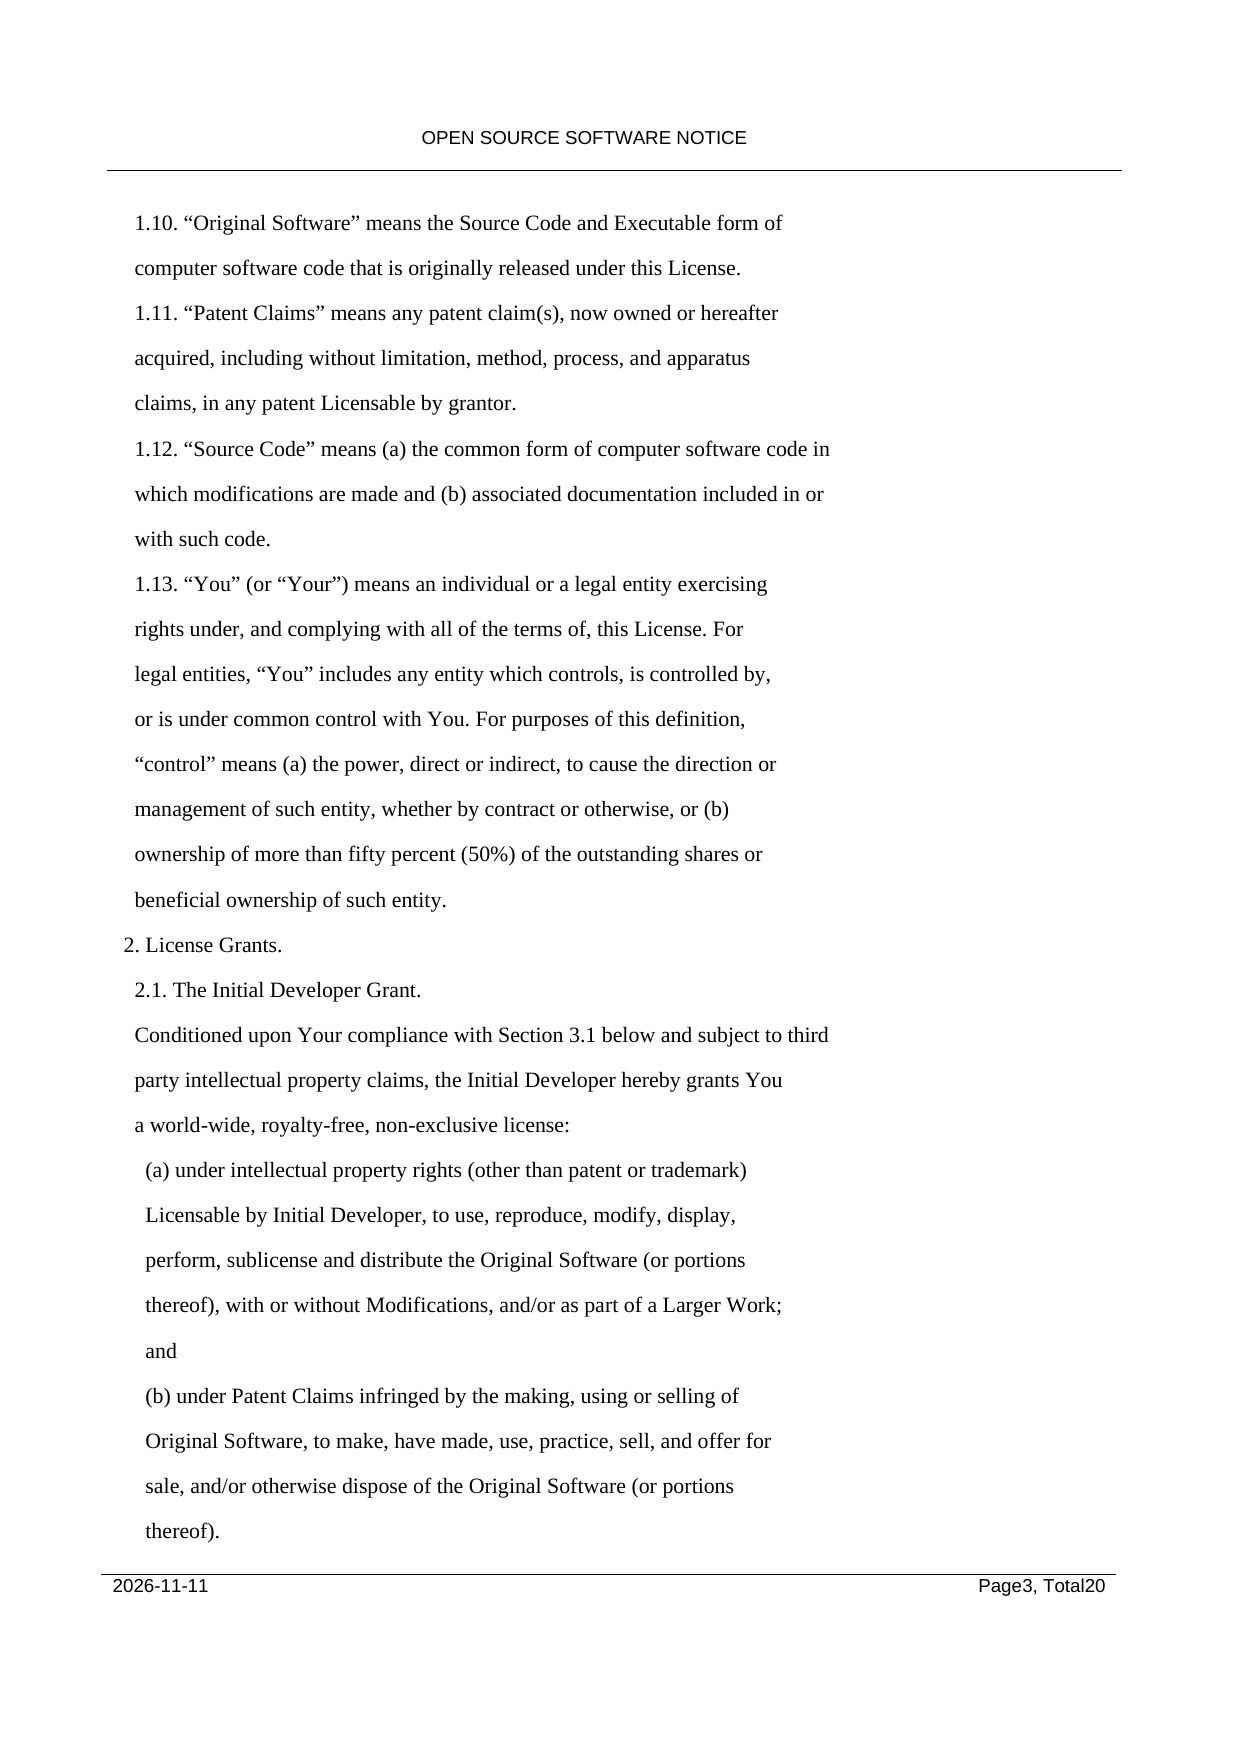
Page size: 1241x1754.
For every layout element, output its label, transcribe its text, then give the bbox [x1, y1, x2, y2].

text 2.1. The Initial Developer Grant. [112, 973, 1128, 1006]
text computer software code that is originally released under this License. [112, 251, 1128, 284]
text Licensable by Initial Developer, to use, reproduce, modify, display, [112, 1199, 1128, 1231]
text legal entities, “You” includes any entity which controls, is controlled by, [112, 657, 1128, 690]
text “control” means (a) the power, direct or indirect, to cause the direction or [112, 748, 1128, 780]
text 1.11. “Patent Claims” means any patent claim(s), now owned or hereafter [112, 297, 1128, 329]
text thereof), with or without Modifications, and/or as part of a Larger Work; [112, 1289, 1128, 1321]
text a world-wide, royalty-free, non-exclusive license: [112, 1108, 1128, 1141]
text party intellectual property claims, the Initial Developer hereby grants You [112, 1063, 1128, 1096]
text ownership of more than fifty percent (50%) of the outstanding shares or [112, 838, 1128, 870]
text or is under common control with You. For purposes of this definition, [112, 702, 1128, 735]
text Conditioned upon Your compliance with Section 3.1 below and subject to third [112, 1018, 1128, 1051]
text Original Software, to make, have made, use, practice, sell, and offer for [112, 1424, 1128, 1457]
text which modifications are made and (b) associated documentation included in or [112, 477, 1128, 509]
text thereof). [112, 1514, 1128, 1547]
text 1.13. “You” (or “Your”) means an individual or a legal entity exercising [112, 567, 1128, 600]
text (a) under intellectual property rights (other than patent or trademark) [112, 1153, 1128, 1186]
text (b) under Patent Claims infringed by the making, using or selling of [112, 1379, 1128, 1412]
text management of such entity, whether by contract or otherwise, or (b) [112, 793, 1128, 825]
text sale, and/or otherwise dispose of the Original Software (or portions [112, 1469, 1128, 1502]
text and [112, 1334, 1128, 1366]
text 2. License Grants. [112, 928, 1128, 961]
text rights under, and complying with all of the terms of, this License. For [112, 612, 1128, 645]
text with such code. [112, 522, 1128, 554]
text perform, sublicense and distribute the Original Software (or portions [112, 1244, 1128, 1276]
text beneficial ownership of such entity. [112, 883, 1128, 915]
text claims, in any patent Licensable by grantor. [112, 387, 1128, 419]
text acquired, including without limitation, method, process, and apparatus [112, 342, 1128, 374]
text 1.12. “Source Code” means (a) the common form of computer software code in [112, 432, 1128, 464]
text 1.10. “Original Software” means the Source Code and Executable form of [112, 206, 1128, 239]
